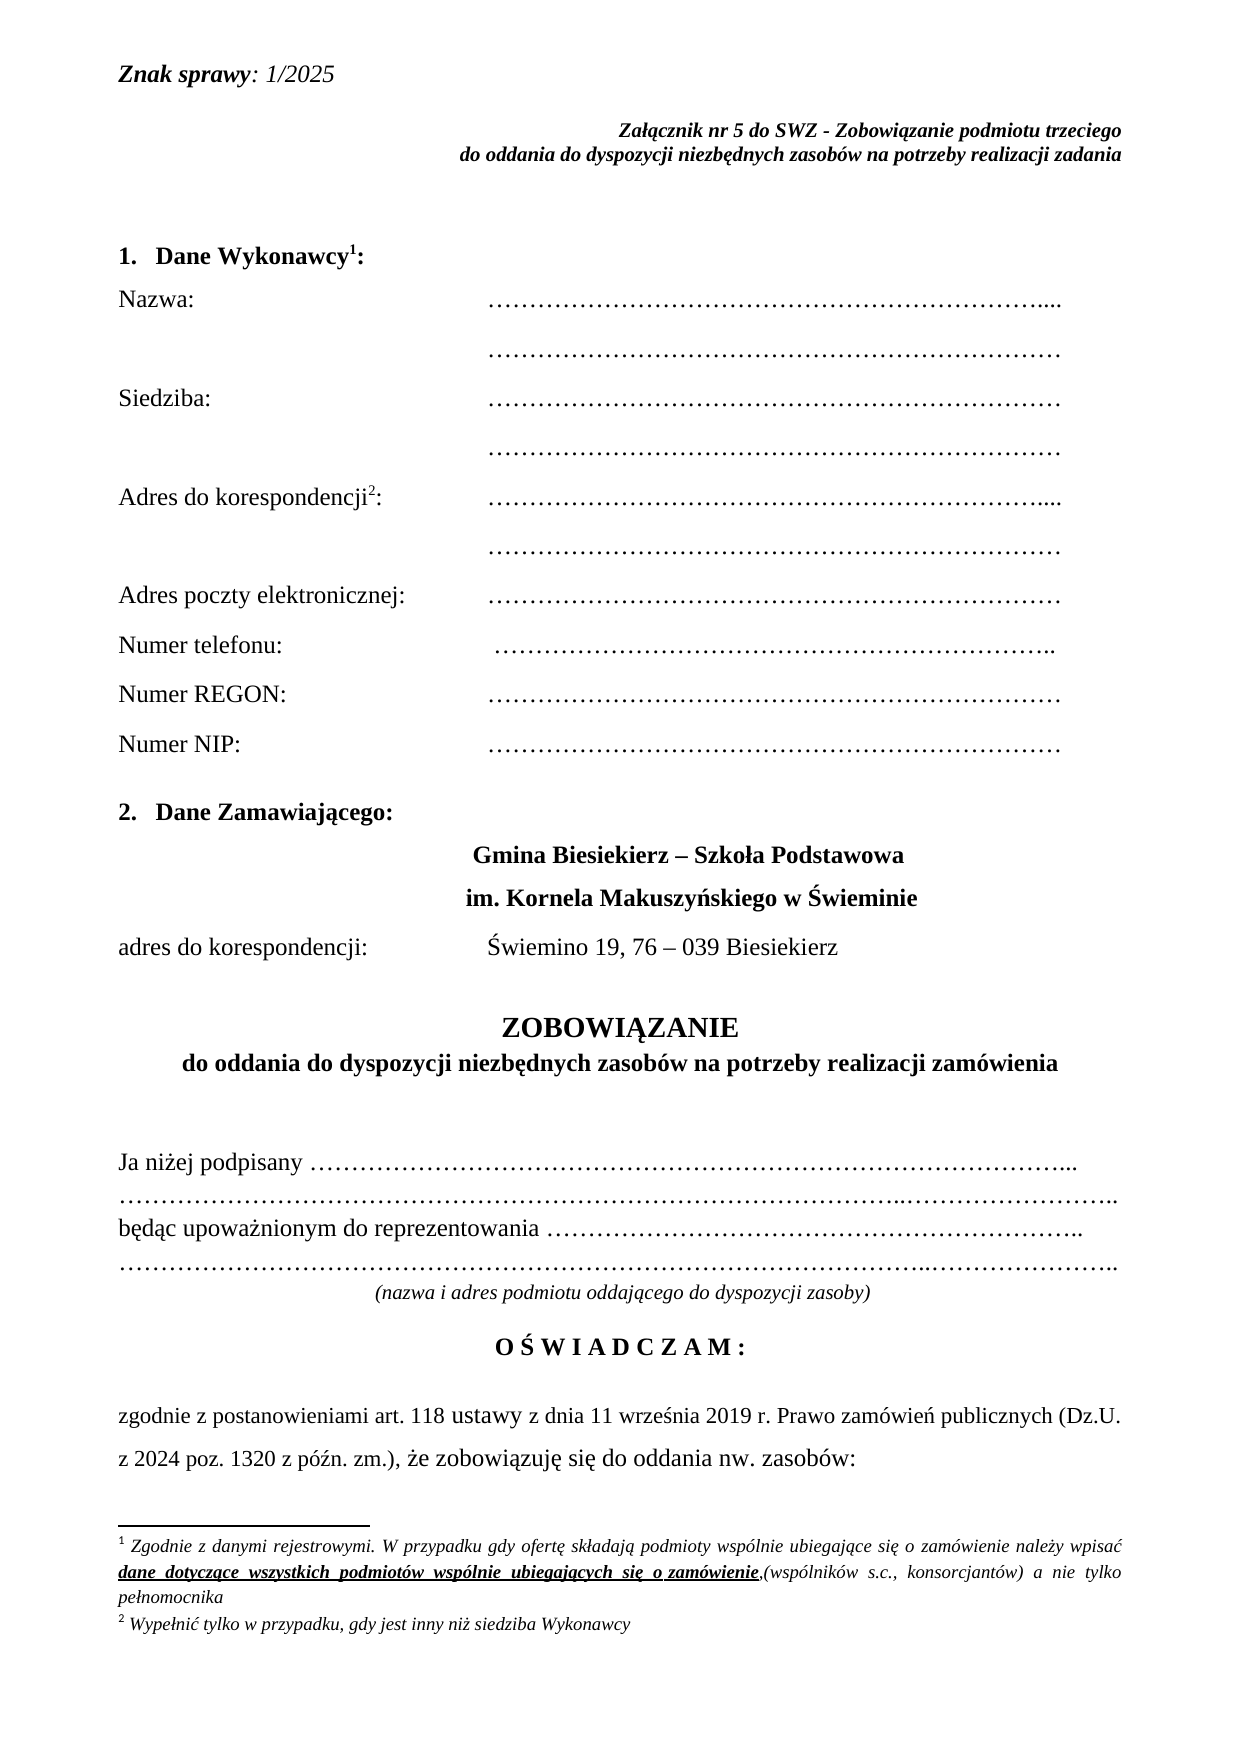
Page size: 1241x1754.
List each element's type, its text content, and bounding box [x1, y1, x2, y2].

text …………………………………………………………………………………..…………………….. [118, 1181, 1122, 1209]
text Numer REGON: …………………………………………………………… [118, 679, 1122, 708]
text …………………………………………………………… [118, 531, 1122, 560]
text Adres do korespondencji: ………………………………………………………….... [118, 482, 1122, 511]
list Dane Wykonawcy: [118, 241, 1122, 270]
text Załącznik nr 5 do SWZ - Zobowiązanie podmiotu trzeciego do oddania do dyspozycji niezbędnych zasobów na potrzeby realizacji zadania [118, 118, 1122, 166]
text OŚWIADCZAM: [118, 1332, 1122, 1361]
text Numer telefonu: ………………………………………………………….. [118, 630, 1122, 659]
text zgodnie z postanowieniami art. 118 ustawy z dnia 11 września 2019 r. Prawo zamówień publicznych (Dz.U. z 2024 poz. 1320 z późn. zm.), że zobowiązuję się do oddania nw. zasobów: [118, 1400, 1122, 1472]
text (nazwa i adres podmiotu oddającego do dyspozycji zasoby) [118, 1279, 1122, 1304]
text Adres poczty elektronicznej: …………………………………………………………… [118, 581, 1122, 609]
text Numer NIP: …………………………………………………………… [118, 729, 1122, 757]
text …………………………………………………………… [118, 432, 1122, 461]
text adres do korespondencji: Świemino 19, 76 – 039 Biesiekierz [118, 932, 1122, 961]
list Dane Zamawiającego: [118, 797, 1122, 826]
list Gmina Biesiekierz – Szkoła Podstawowa im. Kornela Makuszyńskiego w Świeminie [466, 840, 1122, 912]
text Ja niżej podpisany ………………………………………………………………………………... [118, 1147, 1122, 1176]
text ZOBOWIĄZANIE [118, 1010, 1122, 1043]
text Nazwa: ………………………………………………………….... [118, 284, 1122, 313]
text …………………………………………………………… [118, 334, 1122, 362]
text ……………………………………………………………………………………..………………….. [118, 1247, 1122, 1275]
text Siedziba: …………………………………………………………… [118, 383, 1122, 412]
text do oddania do dyspozycji niezbędnych zasobów na potrzeby realizacji zamówienia [118, 1048, 1122, 1077]
text będąc upoważnionym do reprezentowania ……………………………………………………….. [118, 1213, 1122, 1242]
